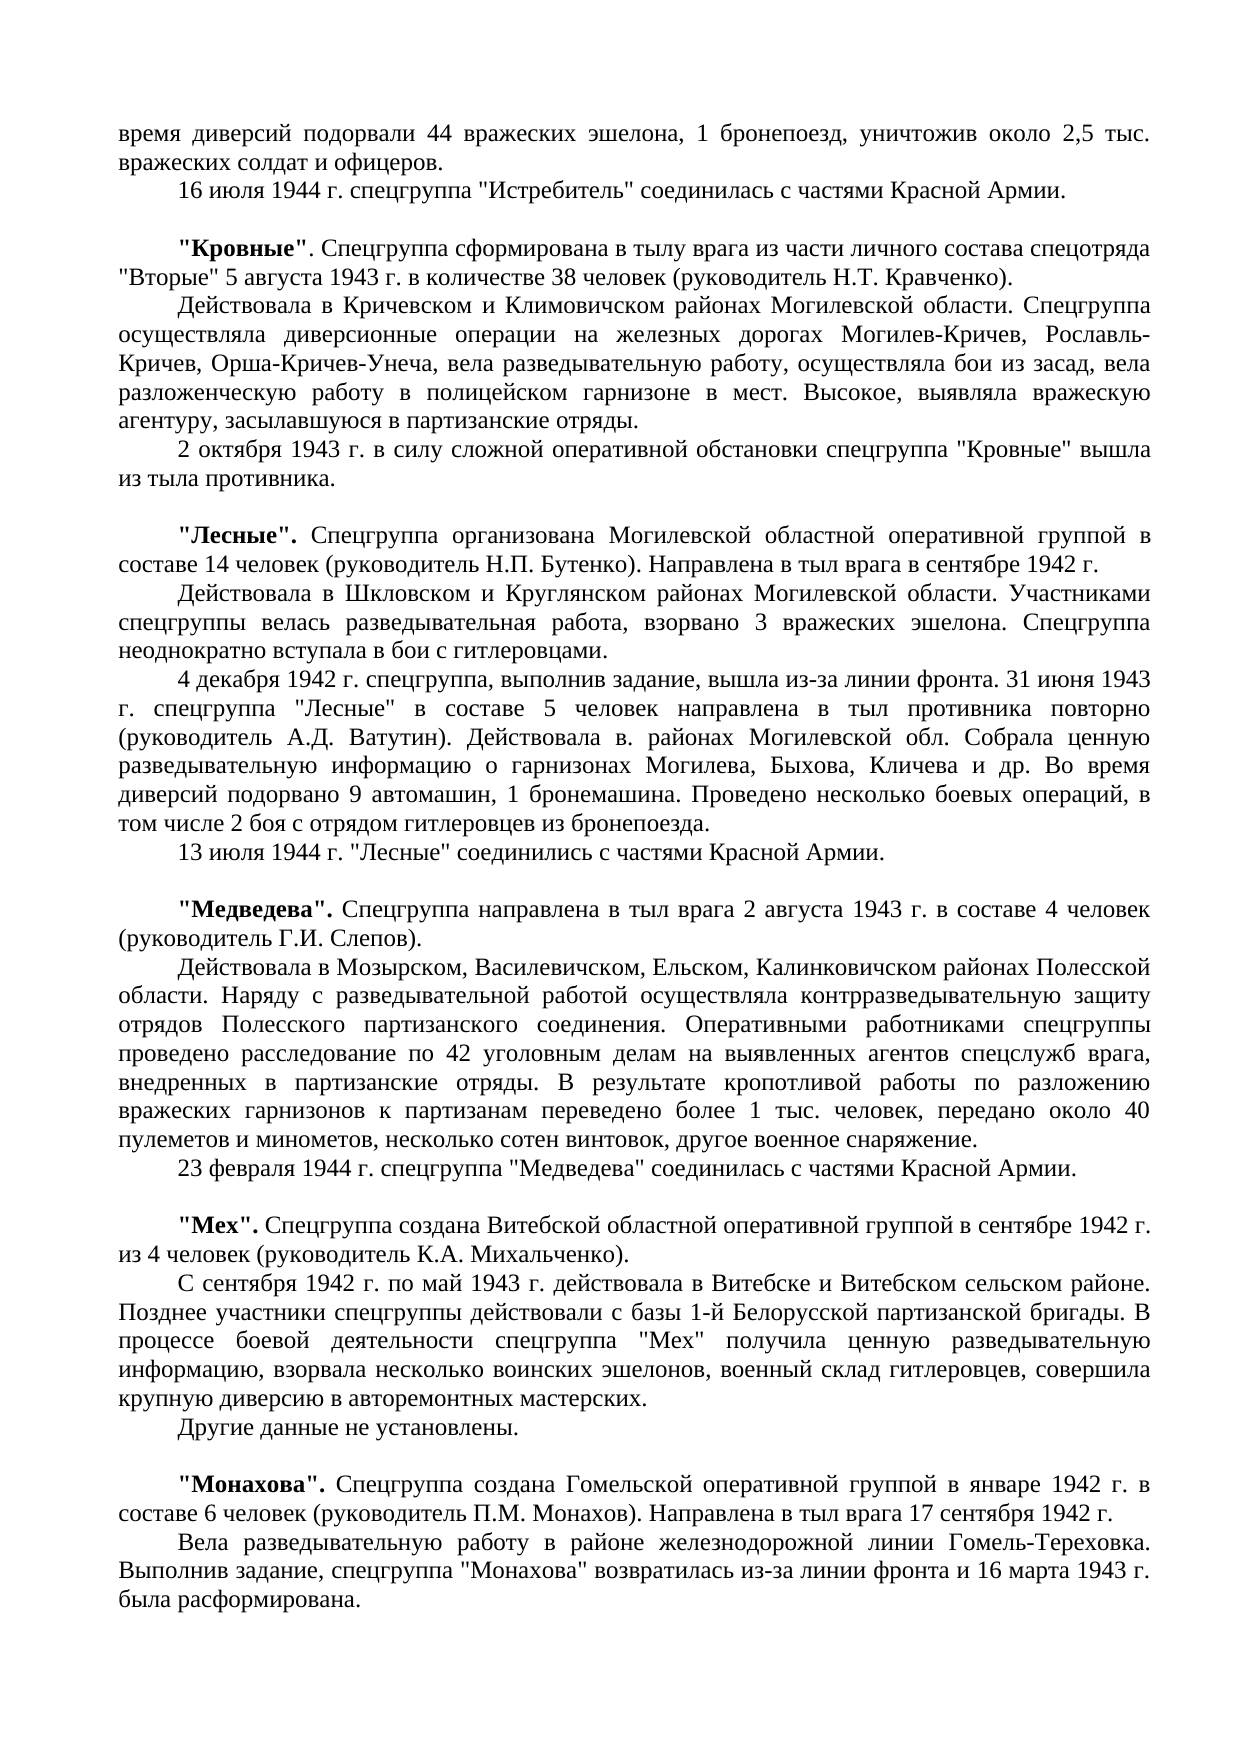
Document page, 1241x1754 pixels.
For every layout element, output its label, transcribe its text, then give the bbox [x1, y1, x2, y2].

text Действовала в Кричевском и Климовичском районах Могилевской области. Спецгруппа осуществляла диверсионные операции на железных дорогах Могилев-Кричев, Рославль-Кричев, Орша-Кричев-Унеча, вела разведывательную работу, осуществляла бои из засад, вела разложенческую работу в полицейском гарнизоне в мест. Высокое, выявляла вражескую агентуру, засылавшуюся в партизанские отряды. [118, 291, 1152, 434]
text 2 октября 1943 г. в силу сложной оперативной обстановки спецгруппа "Кровные" вышла из тыла противника. [118, 434, 1152, 492]
text "Монахова". Спецгруппа создана Гомельской оперативной группой в январе 1942 г. в составе 6 человек (руководитель П.М. Монахов). Направлена в тыл врага 17 сентября 1942 г. [118, 1469, 1152, 1527]
text Действовала в Шкловском и Круглянском районах Могилевской области. Участниками спецгруппы велась разведывательная работа, взорвано 3 вражеских эшелона. Спецгруппа неоднократно вступала в бои с гитлеровцами. [118, 578, 1152, 664]
text 4 декабря 1942 г. спецгруппа, выполнив задание, вышла из-за линии фронта. 31 июня 1943 г. спецгруппа "Лесные" в составе 5 человек направлена в тыл противника повторно (руководитель А.Д. Ватутин). Действовала в. районах Могилевской обл. Собрала ценную разведывательную информацию о гарнизонах Могилева, Быхова, Кличева и др. Во время диверсий подорвано 9 автомашин, 1 бронемашина. Проведено несколько боевых oпераций, в том числе 2 боя с отрядом гитлеровцев из бронепоезда. [118, 664, 1152, 837]
text "Мех". Спецгруппа создана Витебской областной оперативной группой в сентябре 1942 г. из 4 человек (руководитель К.А. Михальченко). [118, 1211, 1152, 1268]
text "Кровные". Спецгруппа сформирована в тылу врага из части личного состава спецотряда "Вторые" 5 августа 1943 г. в количестве 38 человек (руководитель Н.Т. Кравченко). [118, 233, 1152, 291]
text 13 июля 1944 г. "Лесные" соединились с частями Красной Армии. [118, 837, 1152, 866]
text "Медведева". Спецгруппа направлена в тыл врага 2 августа 1943 г. в составе 4 человек (руководитель Г.И. Слепов). [118, 894, 1152, 952]
text 16 июля 1944 г. спецгруппа "Истребитель" соединилась с частями Красной Армии. [118, 176, 1152, 204]
text Другие данные не установлены. [118, 1412, 1152, 1441]
text С сентября 1942 г. по май 1943 г. действовала в Витебске и Витебском сельском районе. Позднее участники спецгруппы действовали с базы 1-й Белорусской партизанской бригады. В процессе боевой деятельности спецгруппа "Мех" получила ценную разведывательную информацию, взорвала несколько воинских эшелонов, военный склад гитлеровцев, совершила крупную диверсию в авторемонтных мастерских. [118, 1268, 1152, 1412]
text Действовала в Мозырском, Василевичском, Ельском, Калинковичском районах Полесской области. Наряду с разведывательной работой осуществляла контрразведывательную защиту отрядов Полесского партизанского соединения. Оперативными работниками спецгруппы проведено расследование по 42 уголовным делам на выявленных агентов спецслужб врага, внедренных в партизанские отряды. В результате кропотливой работы по разложению вражеских гарнизонов к партизанам переведено более 1 тыс. человек, передано около 40 пулеметов и минометов, несколько сотен винтовок, другое военное снаряжение. [118, 952, 1152, 1153]
text 23 февраля 1944 г. спецгруппа "Медведева" соединилась с частями Красной Армии. [118, 1153, 1152, 1182]
text "Лесные". Спецгруппа организована Могилевской областной оперативной группой в составе 14 человек (руководитель Н.П. Бутенко). Направлена в тыл врага в сентябре 1942 г. [118, 521, 1152, 578]
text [118, 118, 1152, 176]
text Вела разведывательную работу в районе железнодорожной линии Гомель-Тереховка. Выполнив задание, спецгруппа "Монахова" возвратилась из-за линии фронта и 16 марта 1943 г. была расформирована. [118, 1527, 1152, 1613]
